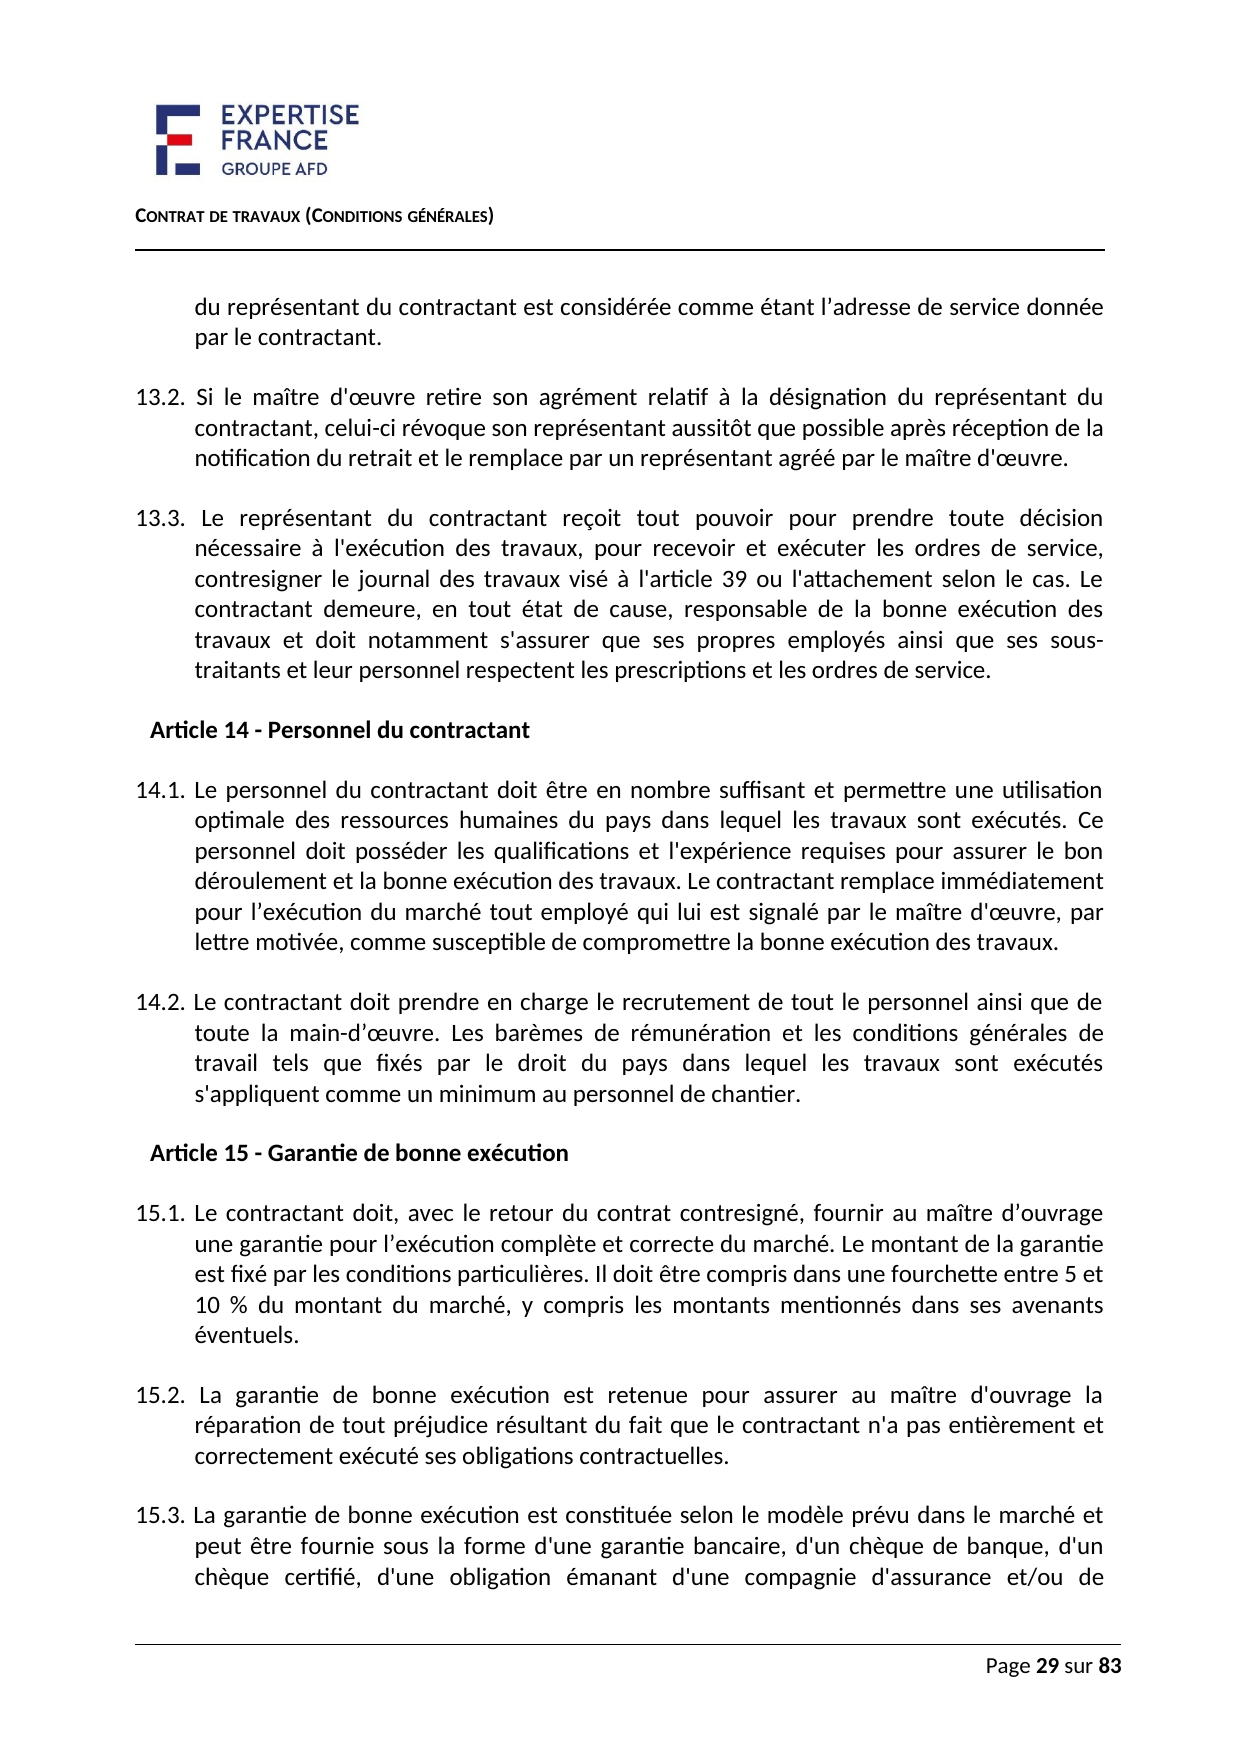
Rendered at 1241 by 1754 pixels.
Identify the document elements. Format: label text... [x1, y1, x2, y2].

subtitle Article 15 - Garantie de bonne exécution [150, 1137, 1105, 1168]
text 15.1. Le contractant doit, avec le retour du contrat contresigné, fournir au maître d’ouvrage une garantie pour l’exécution complète et correcte du marché. Le montant de la garantie est fixé par les conditions particulières. Il doit être compris dans une fourchette entre 5 et 10 % du montant du marché, y compris les montants mentionnés dans ses avenants éventuels. [135, 1197, 1105, 1350]
text 14.2. Le contractant doit prendre en charge le recrutement de tout le personnel ainsi que de toute la main-d’œuvre. Les barèmes de rémunération et les conditions générales de travail tels que fixés par le droit du pays dans lequel les travaux sont exécutés s'appliquent comme un minimum au personnel de chantier. [135, 986, 1105, 1108]
picture [135, 75, 383, 203]
subtitle Article 14 - Personnel du contractant [150, 714, 1105, 745]
text 13.2. Si le maître d'œuvre retire son agrément relatif à la désignation du représentant du contractant, celui-ci révoque son représentant aussitôt que possible après réception de la notification du retrait et le remplace par un représentant agréé par le maître d'œuvre. [135, 381, 1105, 473]
text 13.3. Le représentant du contractant reçoit tout pouvoir pour prendre toute décision nécessaire à l'exécution des travaux, pour recevoir et exécuter les ordres de service, contresigner le journal des travaux visé à l'article 39 ou l'attachement selon le cas. Le contractant demeure, en tout état de cause, responsable de la bonne exécution des travaux et doit notamment s'assurer que ses propres employés ainsi que ses sous-traitants et leur personnel respectent les prescriptions et les ordres de service. [135, 502, 1105, 685]
text 15.2. La garantie de bonne exécution est retenue pour assurer au maître d'ouvrage la réparation de tout préjudice résultant du fait que le contractant n'a pas entièrement et correctement exécuté ses obligations contractuelles. [135, 1379, 1105, 1471]
text 14.1. Le personnel du contractant doit être en nombre suffisant et permettre une utilisation optimale des ressources humaines du pays dans lequel les travaux sont exécutés. Ce personnel doit posséder les qualifications et l'expérience requises pour assurer le bon déroulement et la bonne exécution des travaux. Le contractant remplace immédiatement pour l’exécution du marché tout employé qui lui est signalé par le maître d'œuvre, par lettre motivée, comme susceptible de compromettre la bonne exécution des travaux. [135, 774, 1105, 957]
